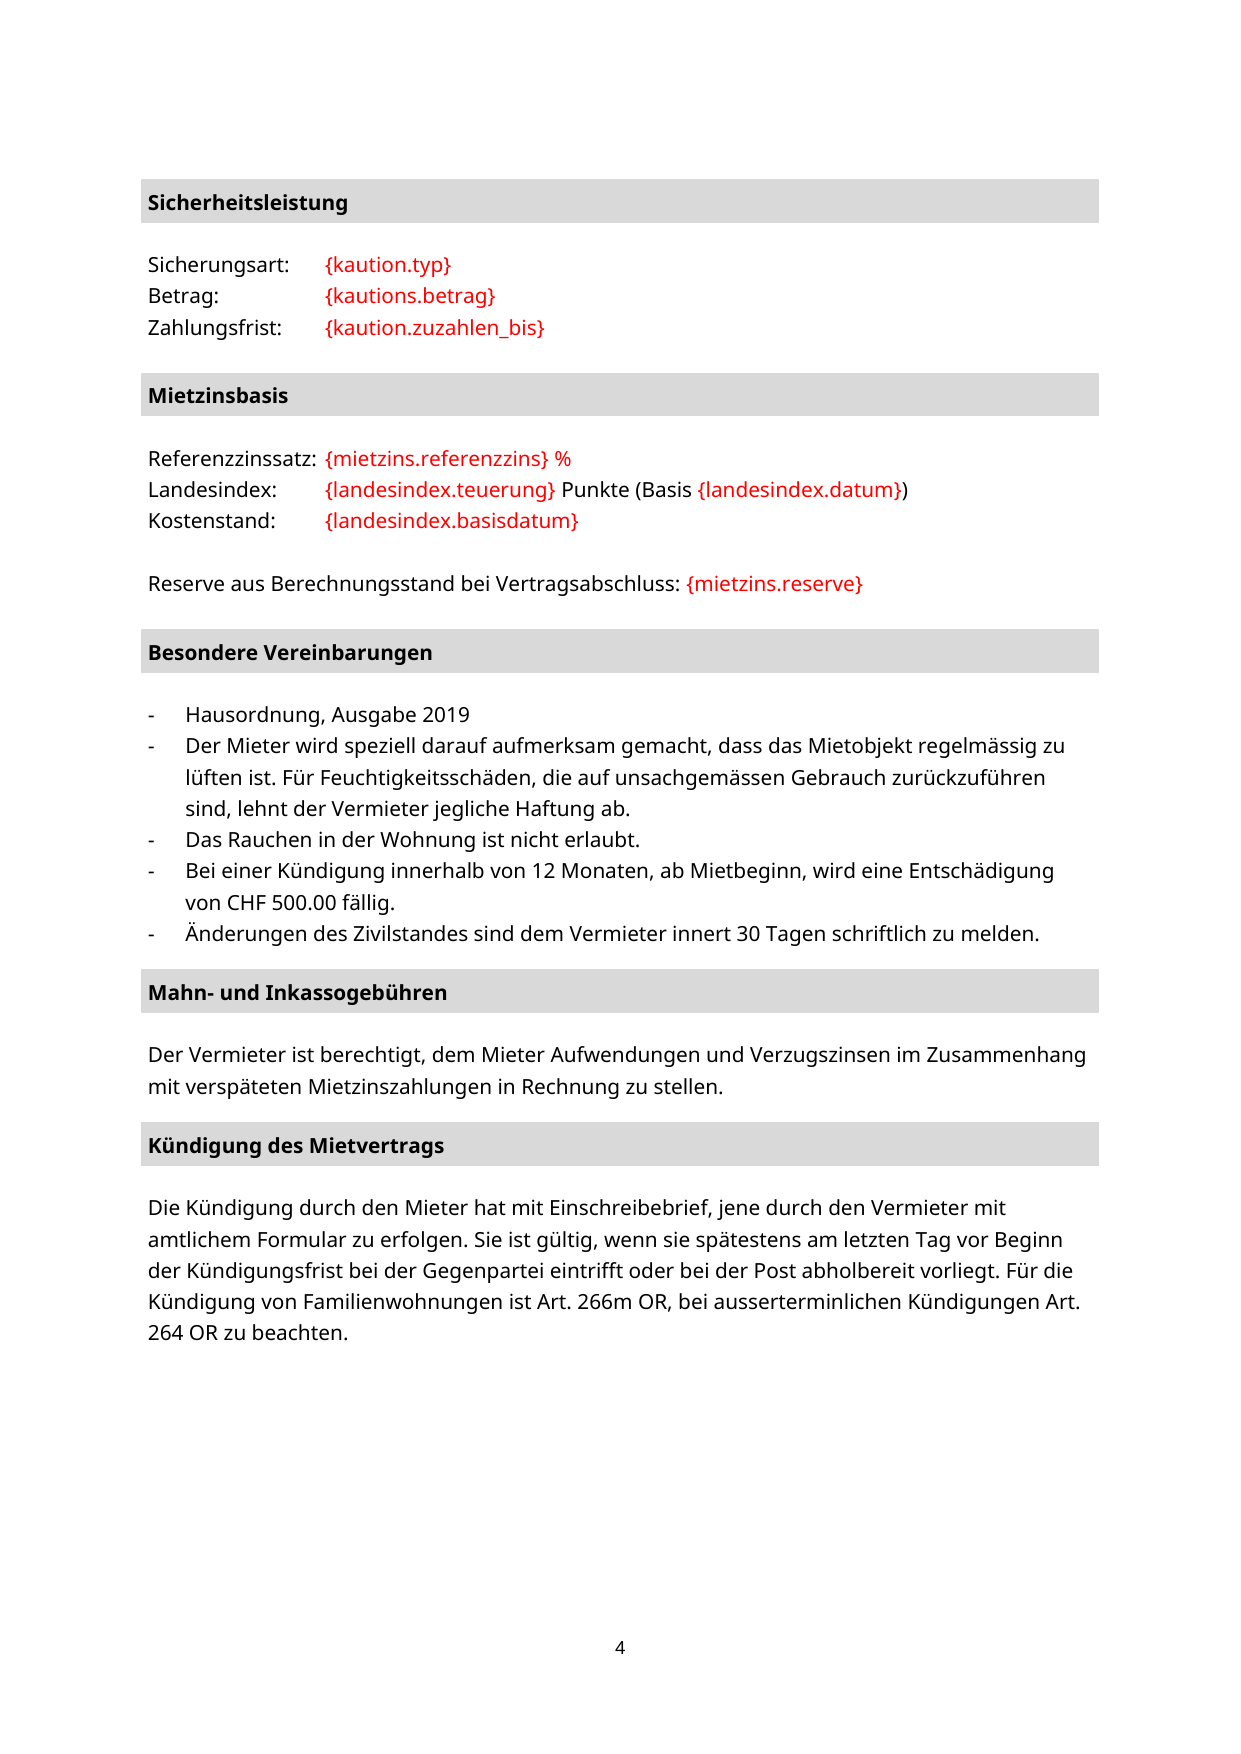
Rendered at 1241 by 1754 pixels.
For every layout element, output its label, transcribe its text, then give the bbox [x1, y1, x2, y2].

text Reserve aus Berechnungsstand bei Vertragsabschluss: {mietzins.reserve} [148, 566, 1093, 598]
text Landesindex: {landesindex.teuerung} Punkte (Basis {landesindex.datum}) [148, 473, 1093, 504]
subtitle Mietzinsbasis [141, 373, 1099, 416]
text Betrag: {kautions.betrag} [148, 279, 1093, 310]
text Der Vermieter ist berechtigt, dem Mieter Aufwendungen und Verzugszinsen im Zusammenhang mit verspäteten Mietzinszahlungen in Rechnung zu stellen. [148, 1038, 1093, 1100]
list Der Mieter wird speziell darauf aufmerksam gemacht, dass das Mietobjekt regelmässig zu lüften ist. Für Feuchtigkeitsschäden, die auf unsachgemässen Gebrauch zurückzuführen sind, lehnt der Vermieter jegliche Haftung ab. [148, 729, 1093, 823]
text Zahlungsfrist: {kaution.zuzahlen_bis} [148, 310, 1093, 341]
subtitle Sicherheitsleistung [141, 179, 1099, 223]
subtitle Besondere Vereinbarungen [141, 629, 1099, 673]
text Sicherungsart: {kaution.typ} [148, 248, 1093, 279]
text Referenzzinssatz: {mietzins.referenzzins} % [148, 441, 1093, 473]
text Kostenstand: {landesindex.basisdatum} [148, 504, 1093, 535]
list Bei einer Kündigung innerhalb von 12 Monaten, ab Mietbeginn, wird eine Entschädigung von CHF 500.00 fällig. [148, 854, 1093, 916]
list Hausordnung, Ausgabe 2019 [148, 698, 1093, 729]
text Die Kündigung durch den Mieter hat mit Einschreibebrief, jene durch den Vermieter mit amtlichem Formular zu erfolgen. Sie ist gültig, wenn sie spätestens am letzten Tag vor Beginn der Kündigungsfrist bei der Gegenpartei eintrifft oder bei der Post abholbereit vorliegt. Für die Kündigung von Familienwohnungen ist Art. 266m OR, bei ausserterminlichen Kündigungen Art. 264 OR zu beachten. [148, 1191, 1093, 1347]
list Änderungen des Zivilstandes sind dem Vermieter innert 30 Tagen schriftlich zu melden. [148, 916, 1093, 948]
list Das Rauchen in der Wohnung ist nicht erlaubt. [148, 823, 1093, 854]
subtitle Mahn- und Inkassogebühren [141, 969, 1099, 1013]
subtitle Kündigung des Mietvertrags [141, 1122, 1099, 1166]
